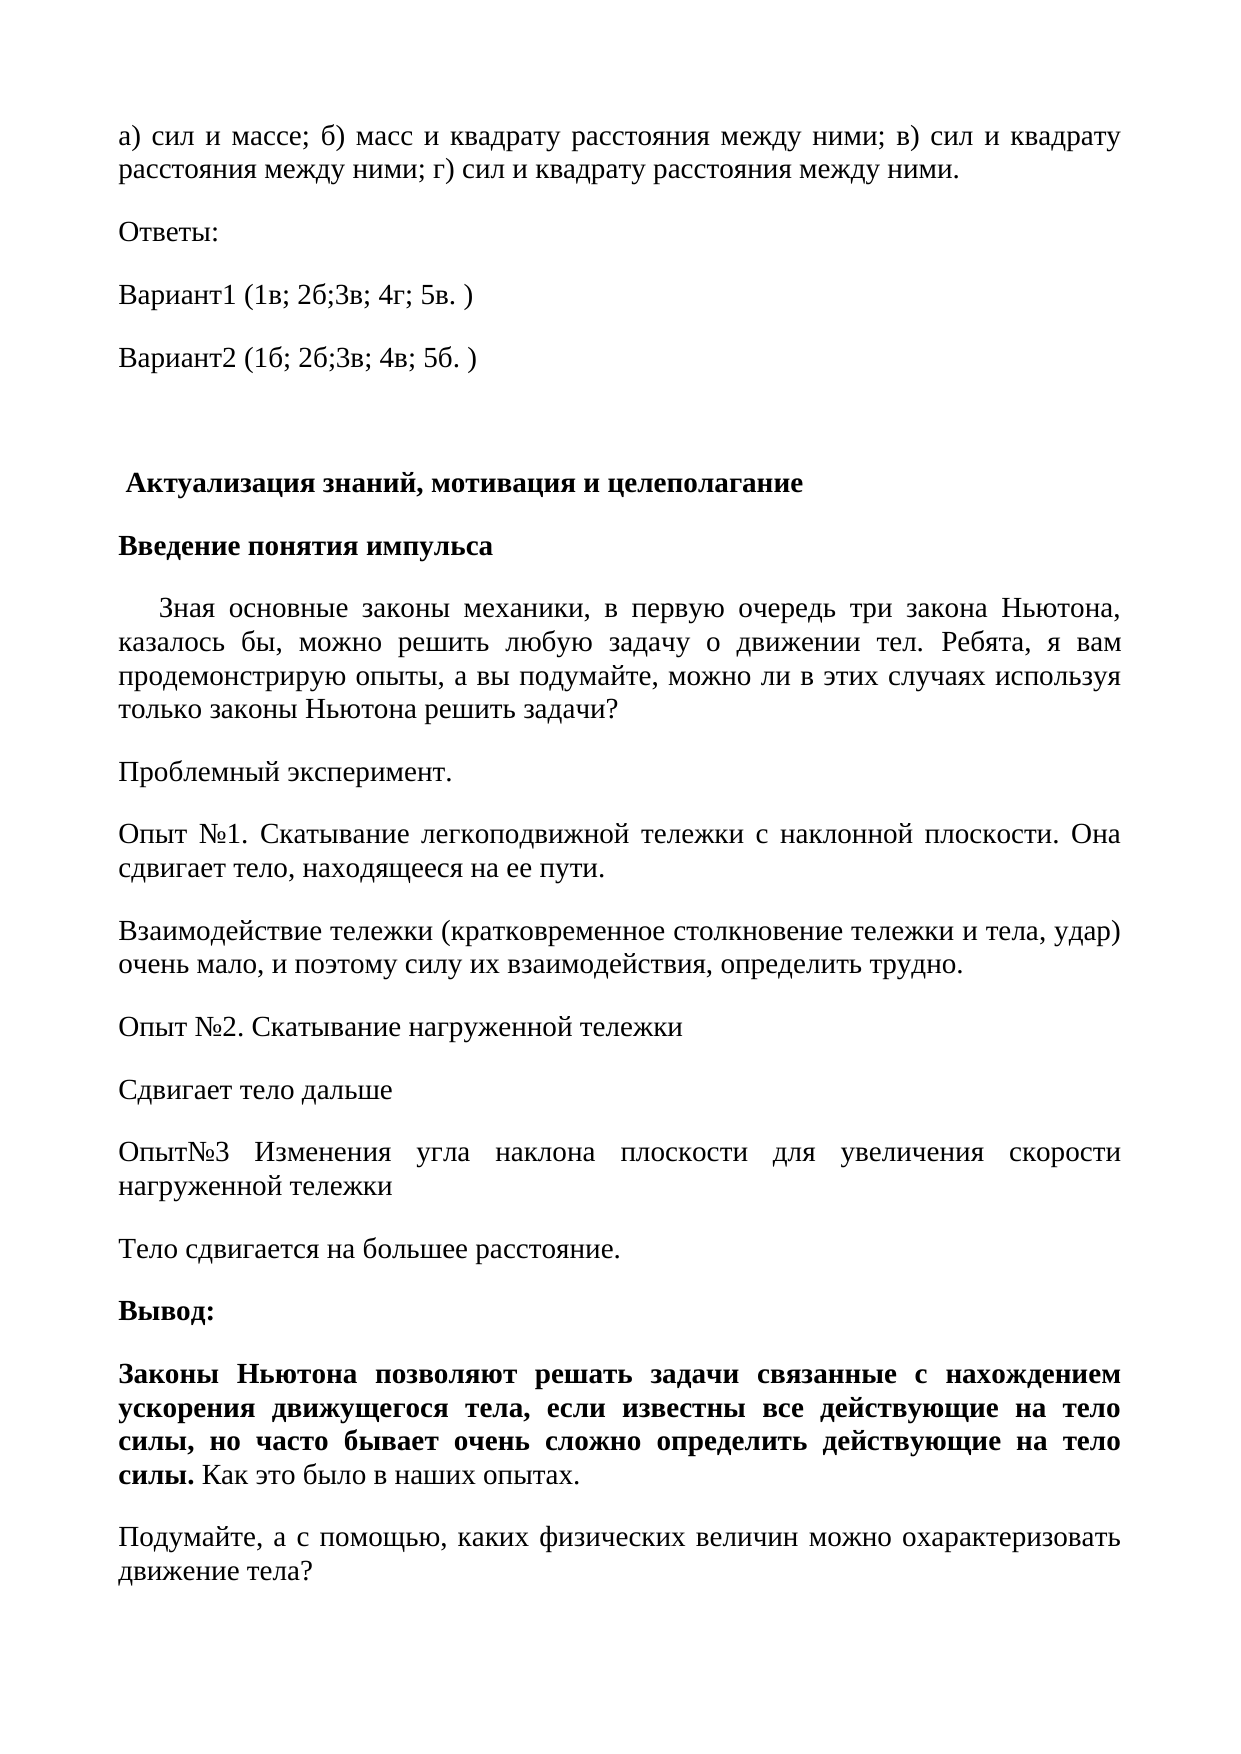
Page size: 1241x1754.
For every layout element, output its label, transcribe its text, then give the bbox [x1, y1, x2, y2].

text Вывод: [118, 1293, 1122, 1327]
text а) сил и массе; б) масс и квадрату расстояния между ними; в) сил и квадрату расстояния между ними; г) сил и квадрату расстояния между ними. [118, 118, 1122, 185]
text Взаимодействие тележки (кратковременное столкновение тележки и тела, удар) очень мало, и поэтому силу их взаимодействия, определить трудно. [118, 913, 1122, 980]
text Законы Ньютона позволяют решать задачи связанные с нахождением ускорения движущегося тела, если известны все действующие на тело силы, но часто бывает очень сложно определить действующие на тело силы. Как это было в наших опытах. [118, 1356, 1122, 1490]
text Сдвигает тело дальше [118, 1072, 1122, 1105]
text Ответы: [118, 214, 1122, 248]
text Тело сдвигается на большее расстояние. [118, 1231, 1122, 1264]
text Введение понятия импульса [118, 528, 1122, 561]
text Проблемный эксперимент. [118, 754, 1122, 787]
text Вариант2 (1б; 2б;3в; 4в; 5б. ) [118, 340, 1122, 373]
text Зная основные законы механики, в первую очередь три закона Ньютона, казалось бы, можно решить любую задачу о движении тел. Ребята, я вам продемонстрирую опыты, а вы подумайте, можно ли в этих случаях используя только законы Ньютона решить задачи? [118, 591, 1122, 725]
text Опыт №1. Скатывание легкоподвижной тележки с наклонной плоскости. Она сдвигает тело, находящееся на ее пути. [118, 817, 1122, 884]
text Опыт №2. Скатывание нагруженной тележки [118, 1009, 1122, 1043]
text Опыт№3 Изменения угла наклона плоскости для увеличения скорости нагруженной тележки [118, 1134, 1122, 1202]
text Подумайте, а с помощью, каких физических величин можно охарактеризовать движение тела? [118, 1519, 1122, 1587]
text Актуализация знаний, мотивация и целеполагание [118, 465, 1122, 499]
text Вариант1 (1в; 2б;3в; 4г; 5в. ) [118, 277, 1122, 311]
